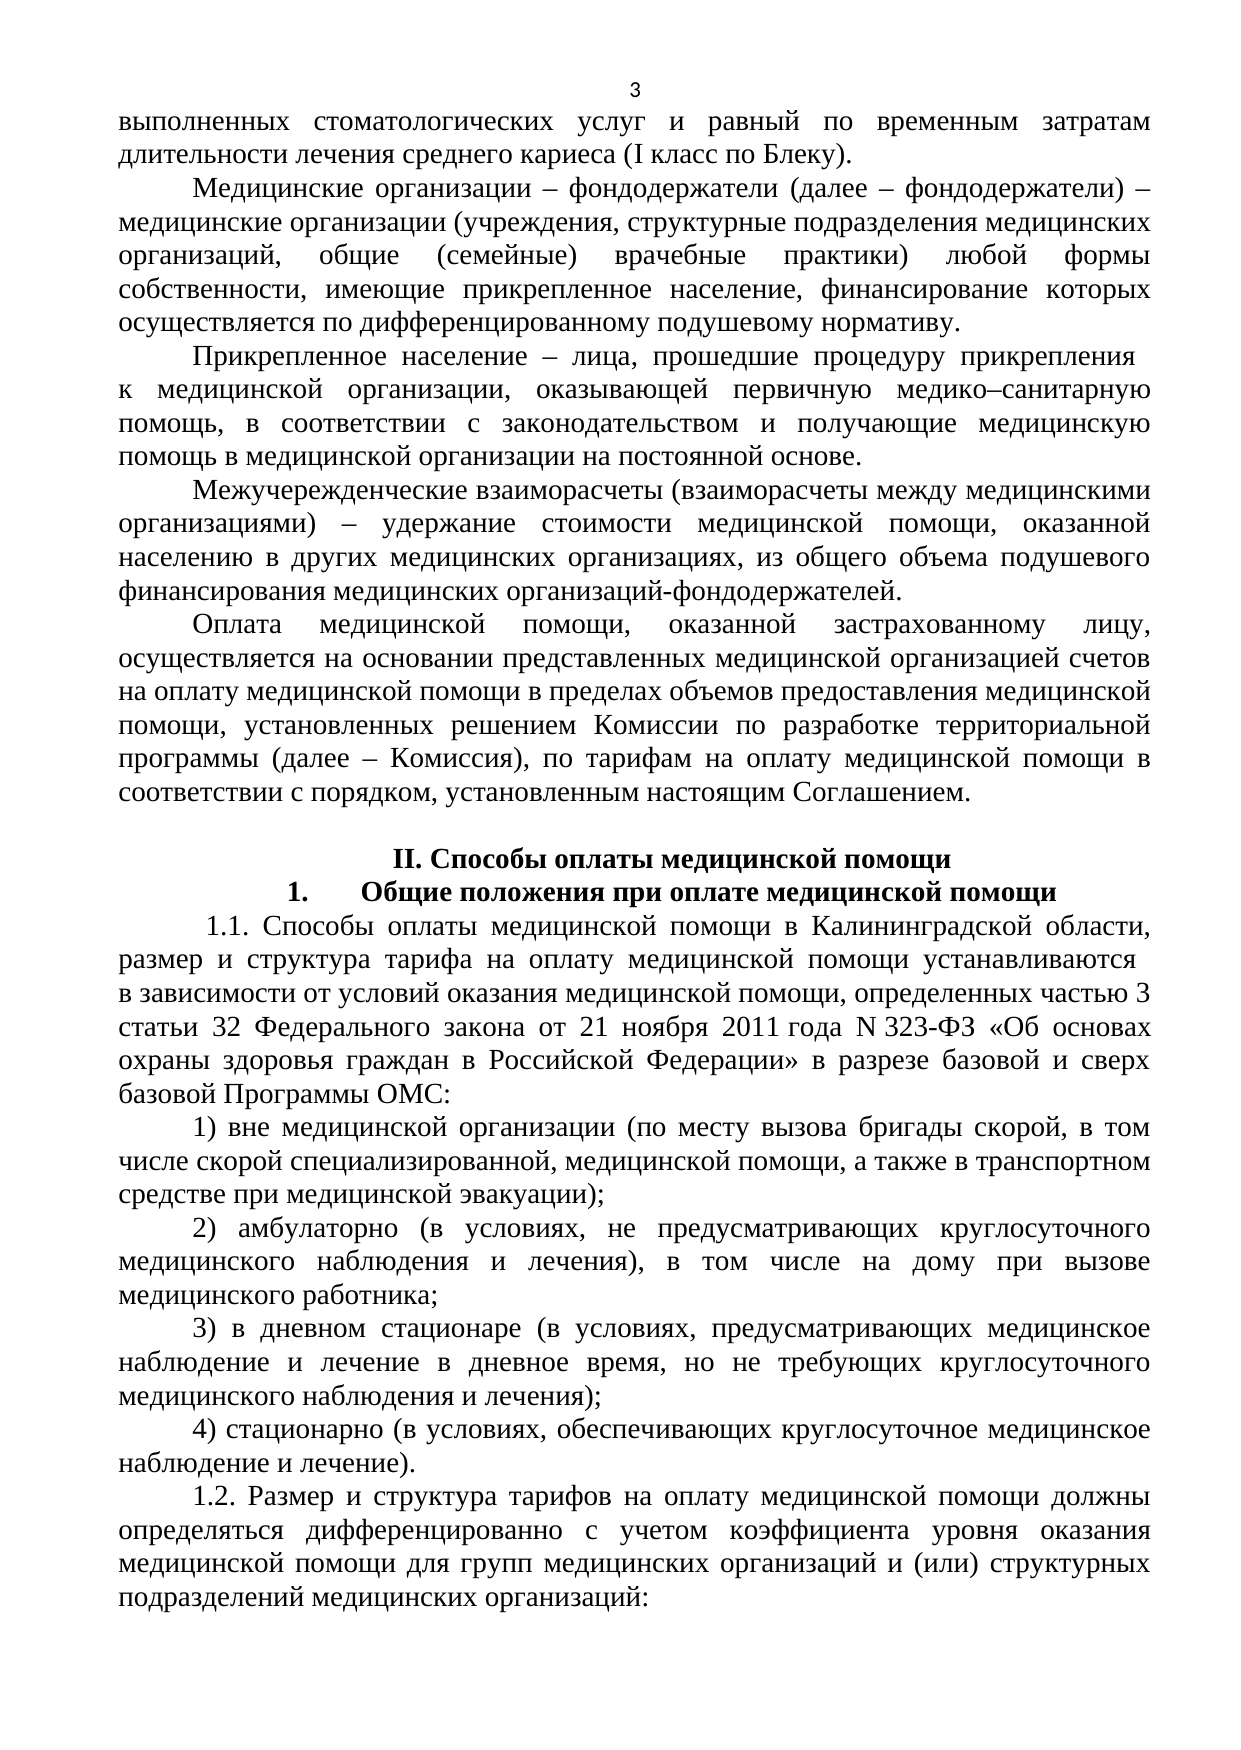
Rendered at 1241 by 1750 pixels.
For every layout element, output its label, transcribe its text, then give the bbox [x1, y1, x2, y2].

text Медицинские организации – фондодержатели (далее – фондодержатели) – медицинские организации (учреждения, структурные подразделения медицинских организаций, общие (семейные) врачебные практики) любой формы собственности, имеющие прикрепленное население, финансирование которых осуществляется по дифференцированному подушевому нормативу. [118, 170, 1152, 338]
text 4) стационарно (в условиях, обеспечивающих круглосуточное медицинское наблюдение и лечение). [118, 1411, 1152, 1478]
text 1.1. Способы оплаты медицинской помощи в Калининградской области, размер и структура тарифа на оплату медицинской помощи устанавливаются в зависимости от условий оказания медицинской помощи, определенных частью 3 статьи 32 Федерального закона от 21 ноября 2011 года N 323-ФЗ «Об основах охраны здоровья граждан в Российской Федерации» в разрезе базовой и сверх базовой Программы ОМС: [118, 908, 1152, 1109]
text Прикрепленное население – лица, прошедшие процедуру прикрепления к медицинской организации, оказывающей первичную медико–санитарную помощь, в соответствии с законодательством и получающие медицинскую помощь в медицинской организации на постоянной основе. [118, 338, 1152, 472]
text 2) амбулаторно (в условиях, не предусматривающих круглосуточного медицинского наблюдения и лечения), в том числе на дому при вызове медицинского работника; [118, 1210, 1152, 1311]
text 1) вне медицинской организации (по месту вызова бригады скорой, в том числе скорой специализированной, медицинской помощи, а также в транспортном средстве при медицинской эвакуации); [118, 1109, 1152, 1210]
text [118, 103, 1152, 170]
text 1.2. Размер и структура тарифов на оплату медицинской помощи должны определяться дифференцированно с учетом коэффициента уровня оказания медицинской помощи для групп медицинских организаций и (или) структурных подразделений медицинских организаций: [118, 1478, 1152, 1612]
text II. Способы оплаты медицинской помощи [118, 841, 1152, 874]
text 3) в дневном стационаре (в условиях, предусматривающих медицинское наблюдение и лечение в дневное время, но не требующих круглосуточного медицинского наблюдения и лечения); [118, 1311, 1152, 1411]
text Межучережденческие взаиморасчеты (взаиморасчеты между медицинскими организациями) – удержание стоимости медицинской помощи, оказанной населению в других медицинских организациях, из общего объема подушевого финансирования медицинских организаций-фондодержателей. [118, 472, 1152, 606]
text Оплата медицинской помощи, оказанной застрахованному лицу, осуществляется на основании представленных медицинской организацией счетов на оплату медицинской помощи в пределах объемов предоставления медицинской помощи, установленных решением Комиссии по разработке территориальной программы (далее – Комиссия), по тарифам на оплату медицинской помощи в соответствии с порядком, установленным настоящим Соглашением. [118, 606, 1152, 807]
list Общие положения при оплате медицинской помощи [118, 874, 1152, 908]
